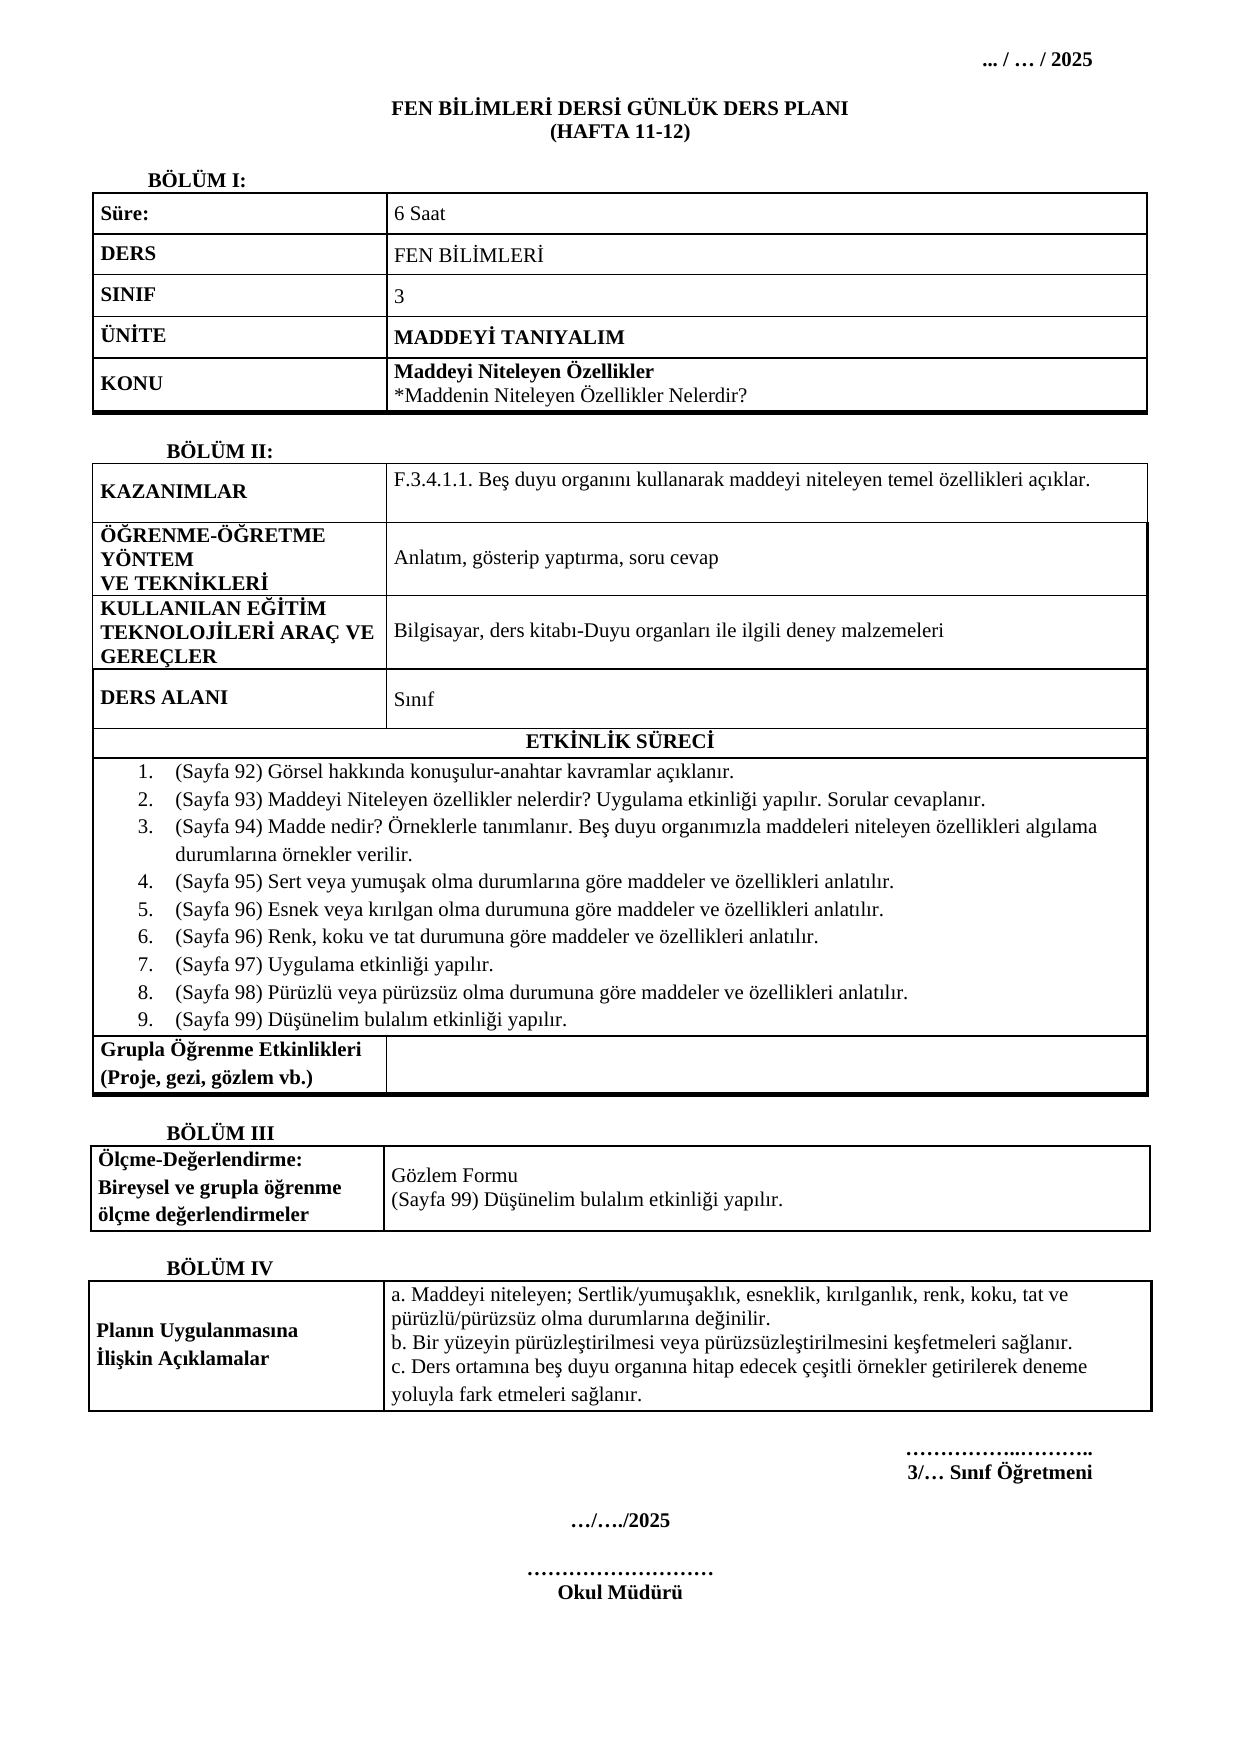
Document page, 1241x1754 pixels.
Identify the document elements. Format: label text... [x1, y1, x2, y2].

table_header F.3.4.1.1. Beş duyu organını kullanarak maddeyi niteleyen temel özellikleri açıklar. [387, 464, 1147, 522]
table_cell (Sayfa 92) Görsel hakkında konuşulur-anahtar kavramlar açıklanır. (Sayfa 93) Maddeyi Niteleyen özellikler nelerdir? Uygulama etkinliği yapılır. Sorular cevaplanır. (Sayfa 94) Madde nedir? Örneklerle tanımlanır. Beş duyu organımızla maddeleri niteleyen özellikleri algılama durumlarına örnekler verilir. (Sayfa 95) Sert veya yumuşak olma durumlarına göre maddeler ve özellikleri anlatılır. (Sayfa 96) Esnek veya kırılgan olma durumuna göre maddeler ve özellikleri anlatılır. (Sayfa 96) Renk, koku ve tat durumuna göre maddeler ve özellikleri anlatılır. (Sayfa 97) Uygulama etkinliği yapılır. (Sayfa 98) Pürüzlü veya pürüzsüz olma durumuna göre maddeler ve özellikleri anlatılır. (Sayfa 99) Düşünelim bulalım etkinliği yapılır. [94, 759, 1146, 1035]
table_cell SINIF [94, 275, 386, 316]
table_header Ölçme-Değerlendirme: Bireysel ve grupla öğrenme ölçme değerlendirmeler [92, 1147, 383, 1230]
table_header KAZANIMLAR [93, 464, 386, 522]
table_cell ETKİNLİK SÜRECİ [94, 729, 1146, 757]
text (HAFTA 11-12) [148, 119, 1092, 143]
table_cell MADDEYİ TANIYALIM [388, 317, 1146, 357]
text BÖLÜM II: [148, 439, 1092, 463]
table_cell Bilgisayar, ders kitabı-Duyu organları ile ilgili deney malzemeleri [387, 596, 1146, 668]
text 3/… Sınıf Öğretmeni [148, 1460, 1092, 1484]
table_cell Maddeyi Niteleyen Özellikler *Maddenin Niteleyen Özellikler Nelerdir? [388, 359, 1146, 410]
table_cell Sınıf [387, 670, 1146, 728]
table_cell [387, 1037, 1146, 1092]
table_header 6 Saat [388, 194, 1146, 233]
text ……………………… [148, 1556, 1092, 1580]
table_cell Anlatım, gösterip yaptırma, soru cevap [387, 523, 1146, 595]
text FEN BİLİMLERİ DERSİ GÜNLÜK DERS PLANI [148, 95, 1092, 119]
table_cell KONU [94, 359, 386, 410]
table_cell 3 [388, 275, 1146, 316]
text ... / … / 2025 [148, 47, 1092, 71]
text …/…./2025 [148, 1508, 1092, 1532]
table_header Süre: [94, 194, 386, 233]
table_cell ÖĞRENME-ÖĞRETME YÖNTEM VE TEKNİKLERİ [93, 523, 386, 595]
table_cell FEN BİLİMLERİ [388, 235, 1146, 274]
subtitle BÖLÜM III [148, 1121, 1092, 1145]
table_cell Grupla Öğrenme Etkinlikleri (Proje, gezi, gözlem vb.) [94, 1037, 386, 1092]
table_cell ÜNİTE [94, 317, 386, 357]
text BÖLÜM I: [148, 168, 1092, 192]
table_cell DERS ALANI [94, 670, 386, 728]
subtitle BÖLÜM IV [148, 1256, 1092, 1280]
table_cell KULLANILAN EĞİTİM TEKNOLOJİLERİ ARAÇ VE GEREÇLER [93, 596, 386, 668]
table_cell DERS [94, 235, 386, 274]
table_header Gözlem Formu (Sayfa 99) Düşünelim bulalım etkinliği yapılır. [385, 1147, 1149, 1230]
text Okul Müdürü [148, 1580, 1092, 1604]
text ……………..……….. [148, 1436, 1092, 1460]
table_header Planın Uygulanmasına İlişkin Açıklamalar [90, 1282, 383, 1409]
table_header a. Maddeyi niteleyen; Sertlik/yumuşaklık, esneklik, kırılganlık, renk, koku, tat ve pürüzlü/pürüzsüz olma durumlarına değinilir. b. Bir yüzeyin pürüzleştirilmesi veya pürüzsüzleştirilmesini keşfetmeleri sağlanır. c. Ders ortamına beş duyu organına hitap edecek çeşitli örnekler getirilerek deneme yoluyla fark etmeleri sağlanır. [385, 1282, 1150, 1409]
